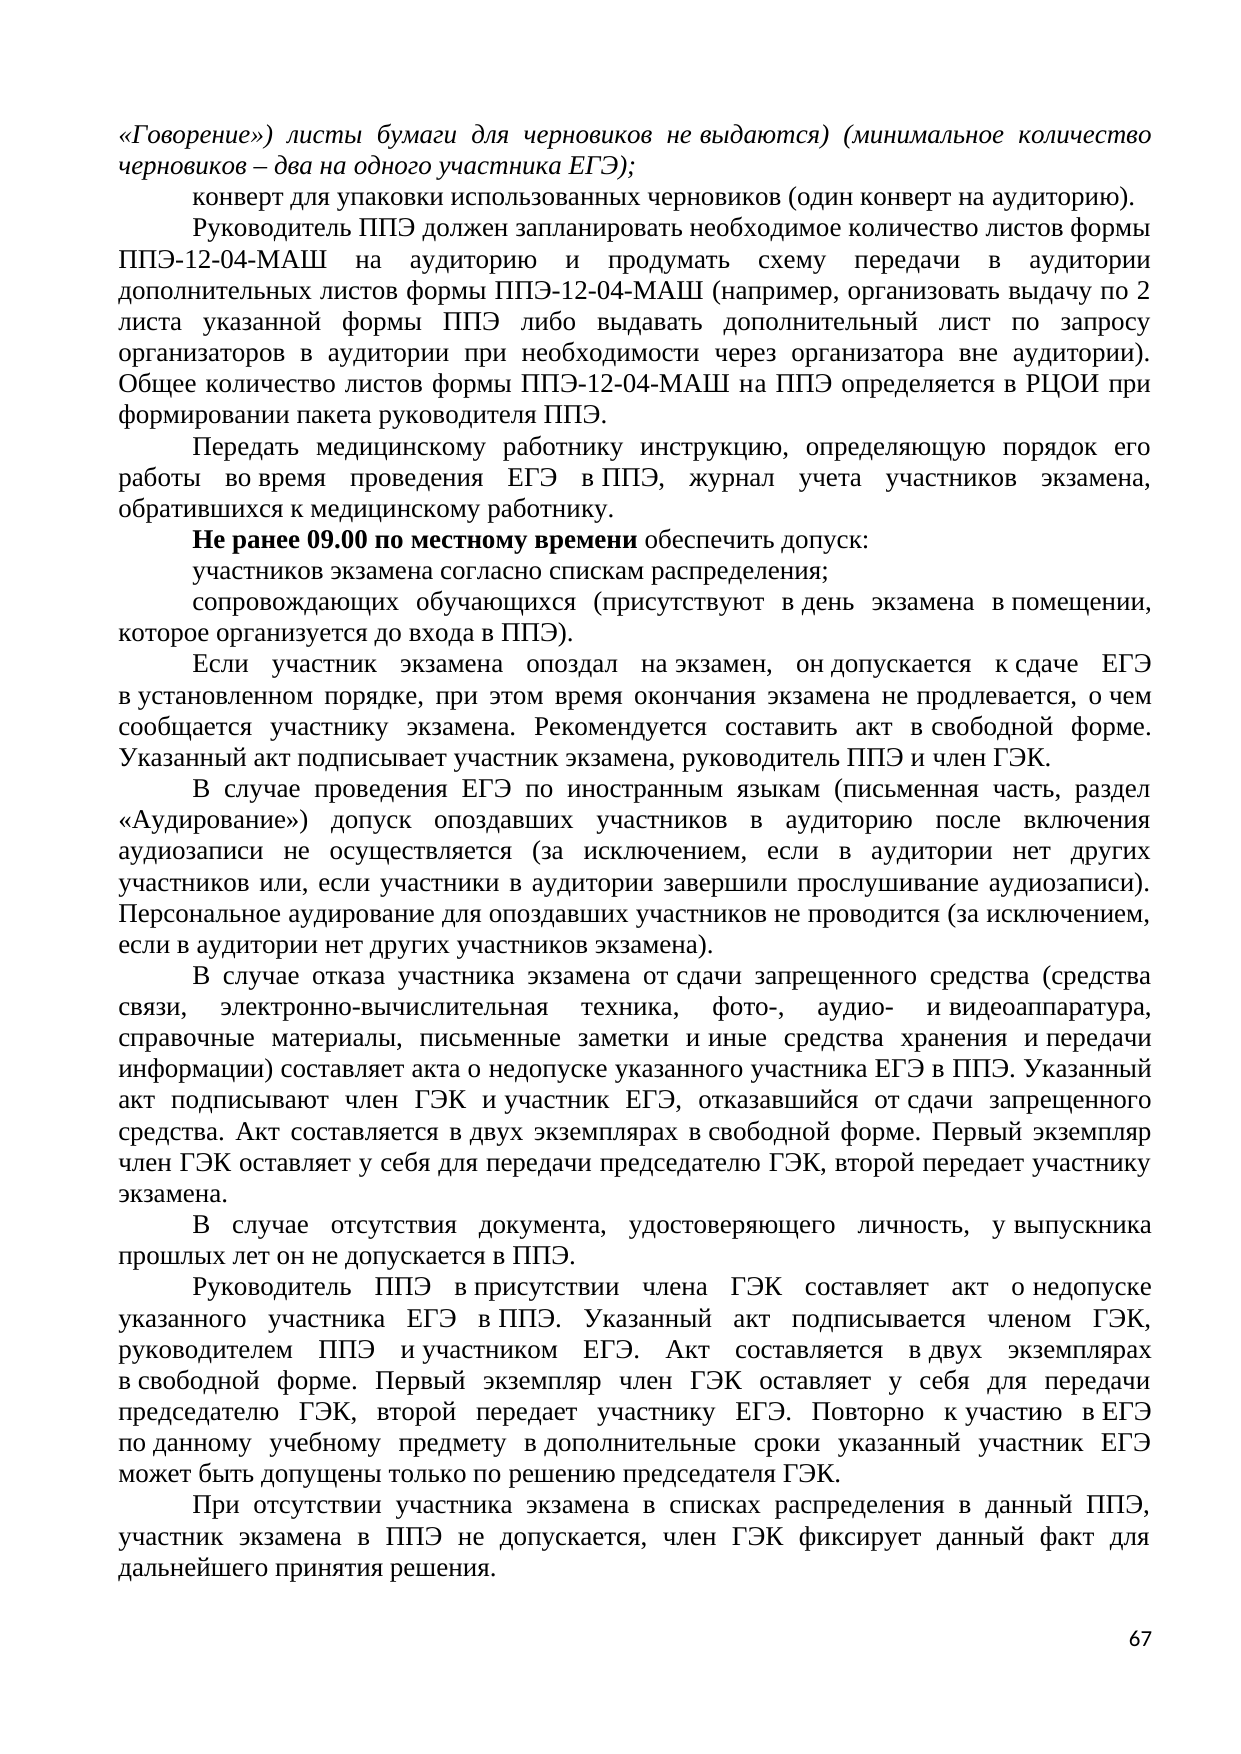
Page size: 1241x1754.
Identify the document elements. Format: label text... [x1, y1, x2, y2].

text В случае отсутствия документа, удостоверяющего личность, у выпускника прошлых лет он не допускается в ППЭ. [118, 1208, 1152, 1271]
text участников экзамена согласно спискам распределения; [118, 554, 1152, 585]
text При отсутствии участника экзамена в списках распределения в данный ППЭ, участник экзамена в ППЭ не допускается, член ГЭК фиксирует данный факт для дальнейшего принятия решения. [118, 1488, 1152, 1582]
text В случае отказа участника экзамена от сдачи запрещенного средства (средства связи, электронно-вычислительная техника, фото-, аудио- и видеоаппаратура, справочные материалы, письменные заметки и иные средства хранения и передачи информации) составляет акта о недопуске указанного участника ЕГЭ в ППЭ. Указанный акт подписывают член ГЭК и участник ЕГЭ, отказавшийся от сдачи запрещенного средства. Акт составляется в двух экземплярах в свободной форме. Первый экземпляр член ГЭК оставляет у себя для передачи председателю ГЭК, второй передает участнику экзамена. [118, 959, 1152, 1208]
text Если участник экзамена опоздал на экзамен, он допускается к сдаче ЕГЭ в установленном порядке, при этом время окончания экзамена не продлевается, о чем сообщается участнику экзамена. Рекомендуется составить акт в свободной форме. Указанный акт подписывает участник экзамена, руководитель ППЭ и член ГЭК. [118, 648, 1152, 772]
text Руководитель ППЭ в присутствии члена ГЭК составляет акт о недопуске указанного участника ЕГЭ в ППЭ. Указанный акт подписывается членом ГЭК, руководителем ППЭ и участником ЕГЭ. Акт составляется в двух экземплярах в свободной форме. Первый экземпляр член ГЭК оставляет у себя для передачи председателю ГЭК, второй передает участнику ЕГЭ. Повторно к участию в ЕГЭ по данному учебному предмету в дополнительные сроки указанный участник ЕГЭ может быть допущены только по решению председателя ГЭК. [118, 1271, 1152, 1488]
text В случае проведения ЕГЭ по иностранным языкам (письменная часть, раздел «Аудирование») допуск опоздавших участников в аудиторию после включения аудиозаписи не осуществляется (за исключением, если в аудитории нет других участников или, если участники в аудитории завершили прослушивание аудиозаписи). Персональное аудирование для опоздавших участников не проводится (за исключением, если в аудитории нет других участников экзамена). [118, 772, 1152, 959]
text сопровождающих обучающихся (присутствуют в день экзамена в помещении, которое организуется до входа в ППЭ). [118, 585, 1152, 648]
text Не ранее 09.00 по местному времени обеспечить допуск: [118, 523, 1152, 554]
text Передать медицинскому работнику инструкцию, определяющую порядок его работы во время проведения ЕГЭ в ППЭ, журнал учета участников экзамена, обратившихся к медицинскому работнику. [118, 429, 1152, 523]
text Руководитель ППЭ должен запланировать необходимое количество листов формы ППЭ-12-04-МАШ на аудиторию и продумать схему передачи в аудитории дополнительных листов формы ППЭ-12-04-МАШ (например, организовать выдачу по 2 листа указанной формы ППЭ либо выдавать дополнительный лист по запросу организаторов в аудитории при необходимости через организатора вне аудитории). Общее количество листов формы ППЭ-12-04-МАШ на ППЭ определяется в РЦОИ при формировании пакета руководителя ППЭ. [118, 212, 1152, 429]
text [118, 118, 1152, 180]
text конверт для упаковки использованных черновиков (один конверт на аудиторию). [118, 180, 1152, 212]
